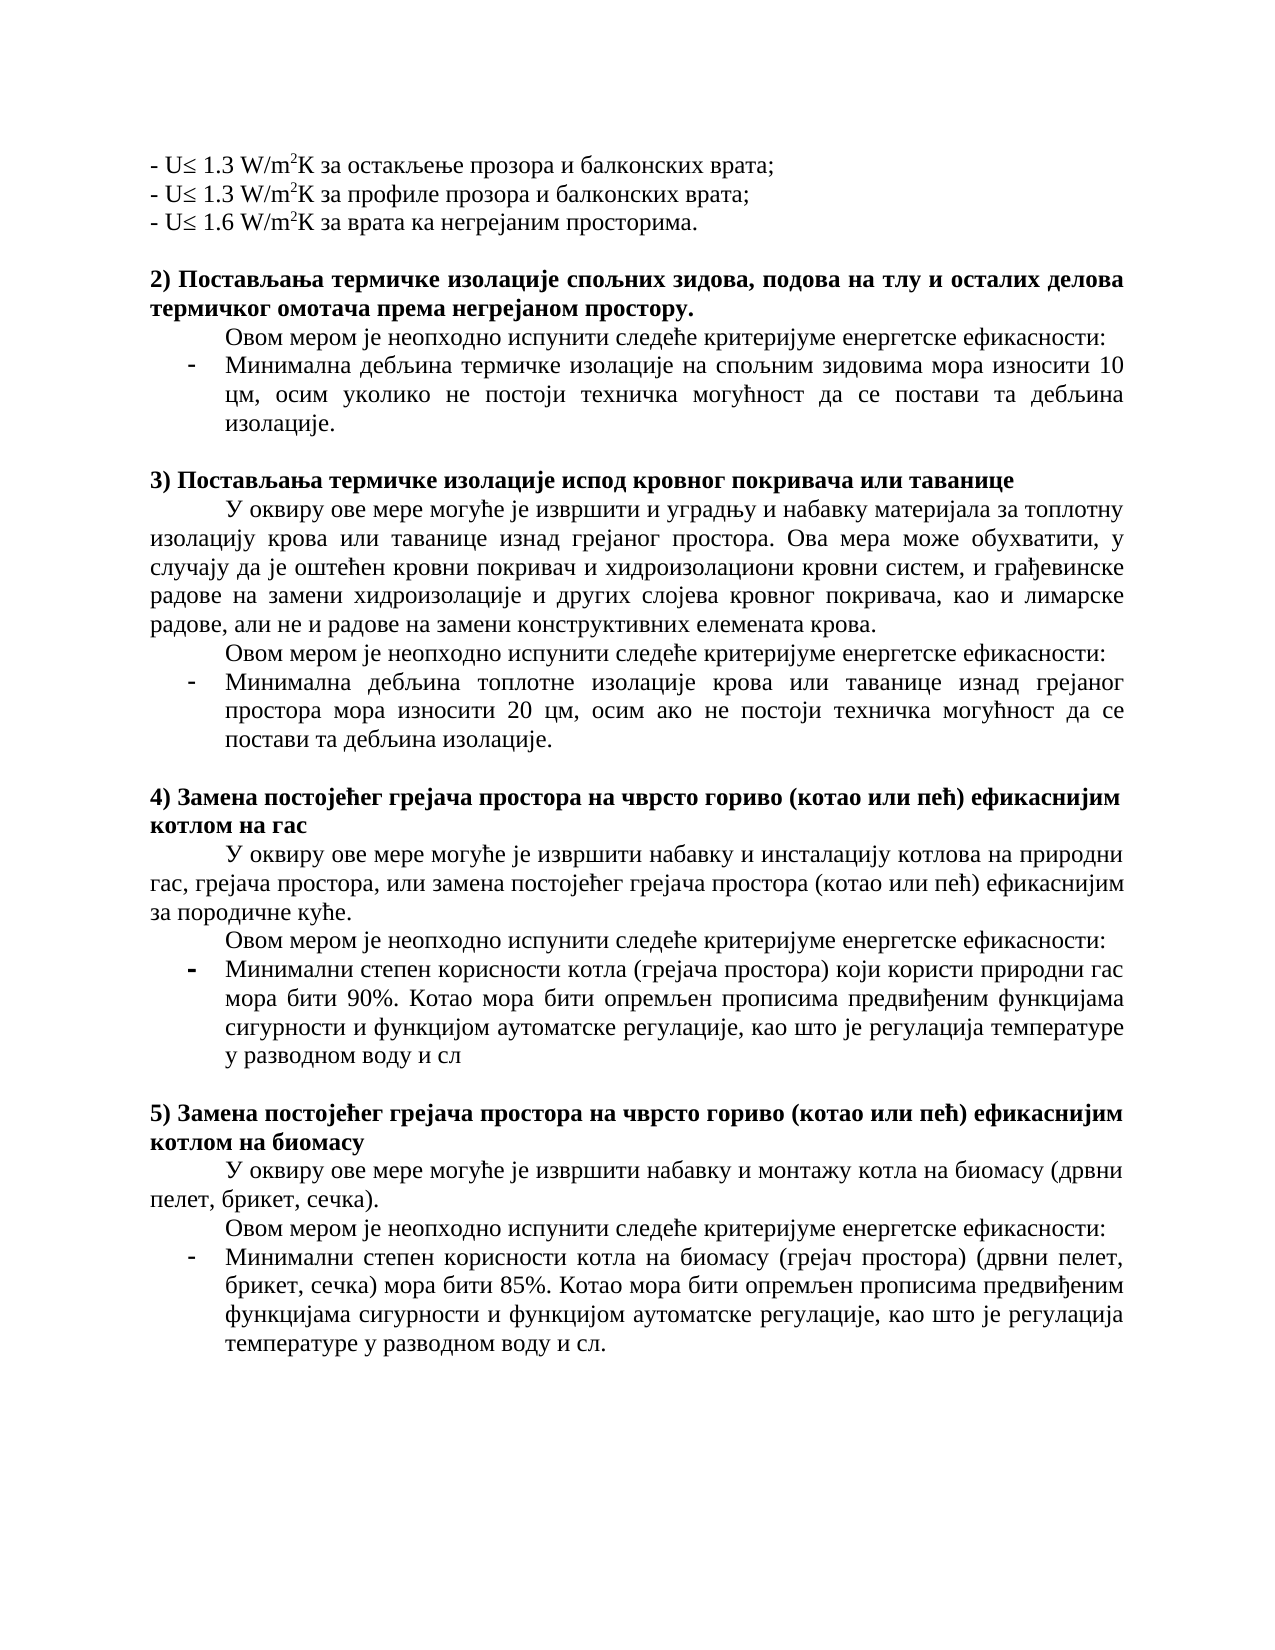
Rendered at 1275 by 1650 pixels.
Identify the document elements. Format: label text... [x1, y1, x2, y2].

text Овом мером је неопходно испунити следеће критеријуме енергетске ефикасности: [150, 322, 1125, 351]
text 4) Замена постојећег грејача простора на чврсто гориво (котао или пећ) ефикаснијим котлом на гас [150, 782, 1125, 839]
text 2) Постављања термичке изолације спољних зидова, подова на тлу и осталих делова термичког омотача према негрејаном простору. [150, 264, 1125, 322]
text - U≤ 1.3 W/m2К за профиле прозора и балконских врата; [150, 179, 1125, 207]
list Минимални степен корисности котла на биомасу (грејач простора) (дрвни пелет, брикет, сечка) мора бити 85%. Котао мора бити опремљен прописима предвиђеним функцијама сигурности и функцијом аутоматске регулације, као што је регулација температуре у разводном воду и сл. [187, 1242, 1125, 1357]
text 3) Постављања термичке изолације испод кровног покривача или таванице [150, 466, 1125, 494]
text Овом мером је неопходно испунити следеће критеријуме енергетске ефикасности: [150, 638, 1125, 667]
list Минимална дебљина термичке изолације на спољним зидовима мора износити 10 цм, осим уколико не постоји техничка могућност да се постави та дебљина изолације. [187, 351, 1125, 437]
text У оквиру ове мере могуће је извршити набавку и монтажу котла на биомасу (дрвни пелет, брикет, сечка). [150, 1156, 1125, 1213]
text - U≤ 1.6 W/m2К за врата ка негрејаним просторима. [150, 207, 1125, 236]
text Овом мером је неопходно испунити следеће критеријуме енергетске ефикасности: [150, 926, 1125, 954]
text У оквиру ове мере могуће је извршити и уградњу и набавку материјала за топлотну изолацију крова или таванице изнад грејаног простора. Ова мера може обухватити, у случају да је оштећен кровни покривач и хидроизолациони кровни систем, и грађевинске радове на замени хидроизолације и других слојева кровног покривача, као и лимарске радове, али не и радове на замени конструктивних елемената крова. [150, 494, 1125, 638]
list Минимална дебљина топлотне изолације крова или таванице изнад грејаног простора мора износити 20 цм, осим ако не постоји техничка могућност да се постави та дебљина изолације. [187, 667, 1125, 753]
list Минимални степен корисности котла (грејача простора) који користи природни гас мора бити 90%. Котао мора бити опремљен прописима предвиђеним функцијама сигурности и функцијом аутоматске регулације, као што је регулација температуре у разводном воду и сл [187, 954, 1125, 1069]
text 5) Замена постојећег грејача простора на чврсто гориво (котао или пећ) ефикаснијим котлом на биомасу [150, 1098, 1125, 1156]
text У оквиру ове мере могуће је извршити набавку и инсталацију котлова на природни гас, грејача простора, или замена постојећег грејача простора (котао или пећ) ефикаснијим за породичне куће. [150, 839, 1125, 926]
text - U≤ 1.3 W/m2К за остакљење прозора и балконских врата; [150, 150, 1125, 179]
text Овом мером је неопходно испунити следеће критеријуме енергетске ефикасности: [150, 1213, 1125, 1242]
